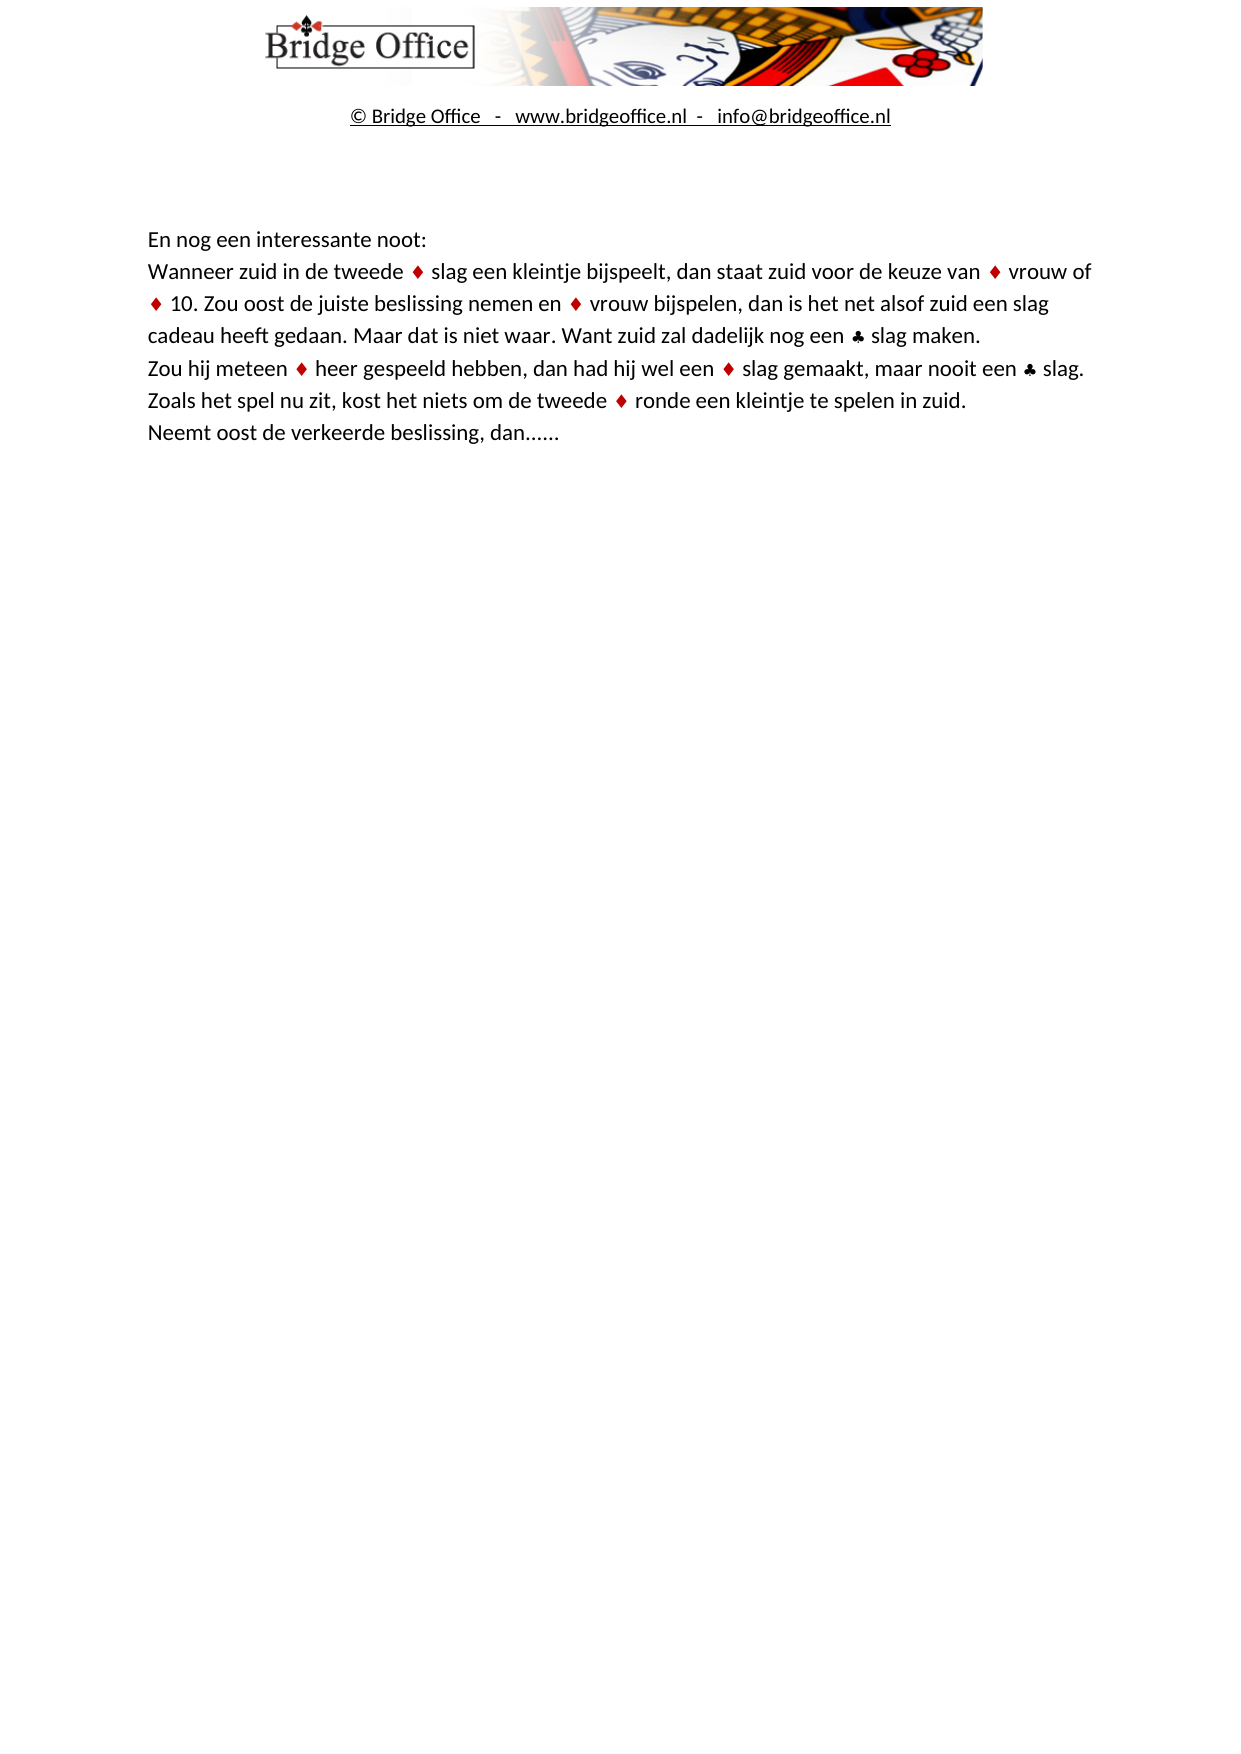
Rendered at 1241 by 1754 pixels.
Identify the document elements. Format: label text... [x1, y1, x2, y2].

text Zou hij meteen ♦ heer gespeeld hebben, dan had hij wel een ♦ slag gemaakt, maar nooit een ♣ slag. [148, 354, 1093, 382]
text Neemt oost de verkeerde beslissing, dan...... [148, 418, 1093, 446]
picture [238, 7, 982, 85]
text Zoals het spel nu zit, kost het niets om de tweede ♦ ronde een kleintje te spelen in zuid. [148, 386, 1093, 414]
text En nog een interessante noot: [148, 225, 1093, 253]
text Wanneer zuid in de tweede ♦ slag een kleintje bijspeelt, dan staat zuid voor de keuze van ♦ vrouw of ♦ 10. Zou oost de juiste beslissing nemen en ♦ vrouw bijspelen, dan is het net alsof zuid een slag cadeau heeft gedaan. Maar dat is niet waar. Want zuid zal dadelijk nog een ♣ slag maken. [148, 257, 1093, 349]
